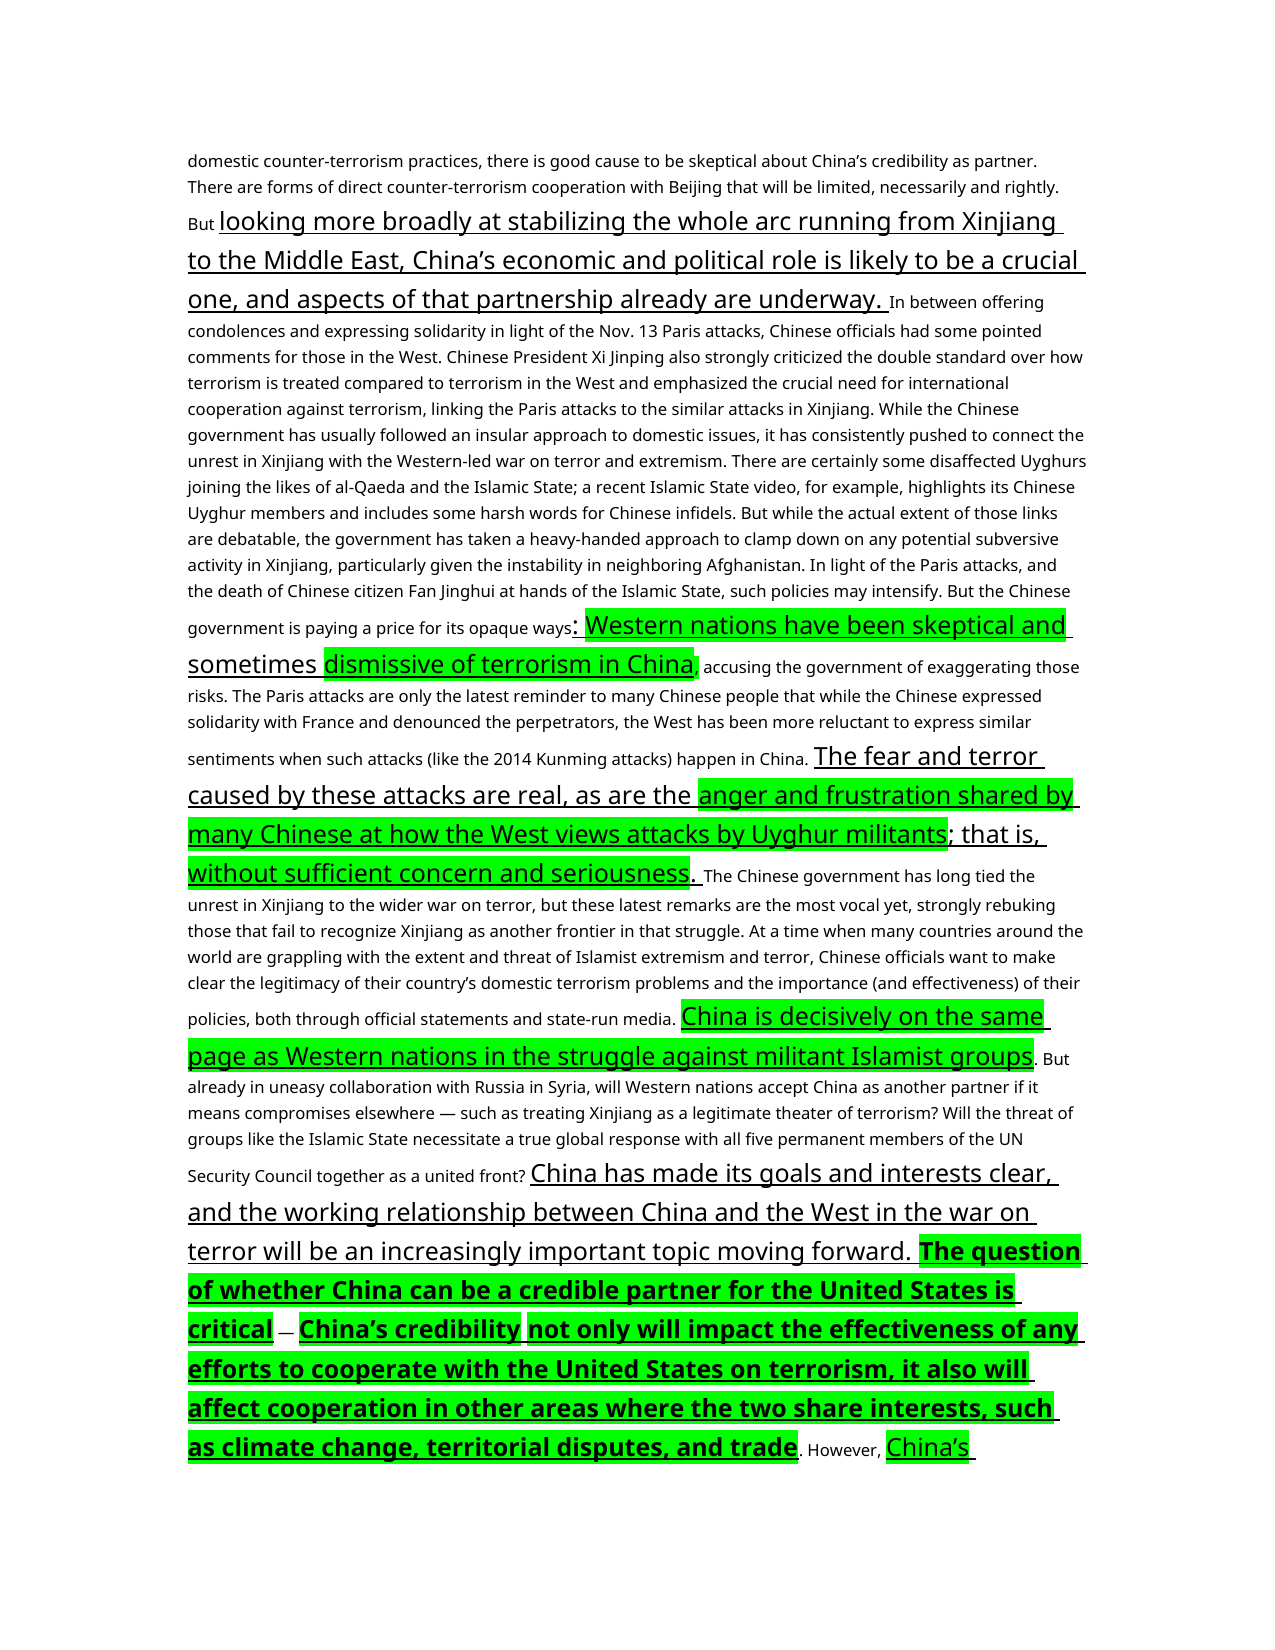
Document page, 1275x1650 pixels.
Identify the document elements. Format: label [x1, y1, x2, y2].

text [187, 150, 1087, 1263]
text [187, 1264, 1087, 1464]
